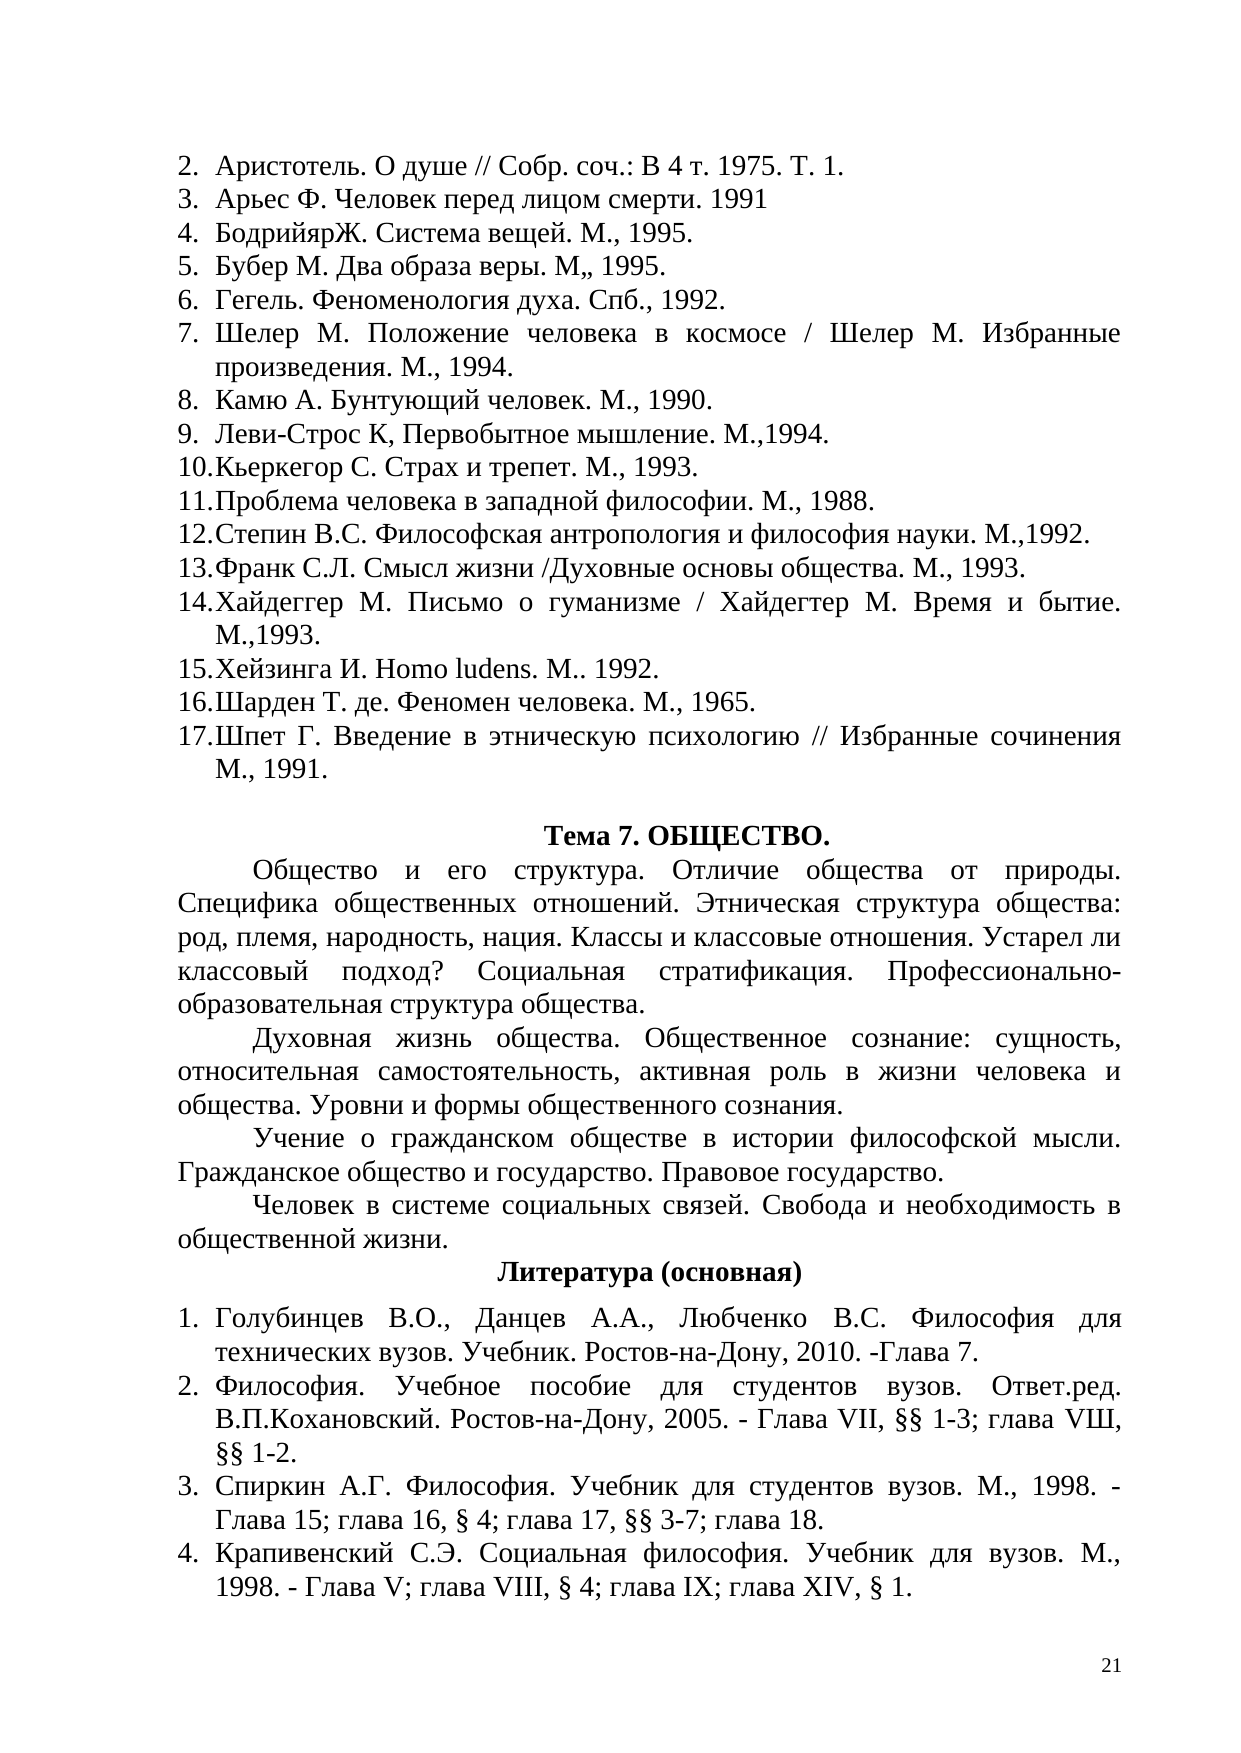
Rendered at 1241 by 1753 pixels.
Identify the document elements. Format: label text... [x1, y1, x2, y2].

list Степин B.C. Философская антропология и философия науки. М.,1992. [177, 517, 1122, 550]
list Аристотель. О душе // Собр. соч.: В 4 т. 1975. Т. 1. [177, 148, 1122, 181]
list Хайдеггер М. Письмо о гуманизме / Хайдегтер М. Время и бытие. М.,1993. [177, 584, 1122, 651]
text Общество и его структура. Отличие общества от природы. Специфика общественных отношений. Этническая структура общества: род, племя, народность, нация. Классы и классовые отношения. Устарел ли классовый подход? Социальная стратификация. Профессионально-образовательная структура общества. [177, 852, 1122, 1020]
text Духовная жизнь общества. Общественное сознание: сущность, относительная самостоятельность, активная роль в жизни человека и общества. Уровни и формы общественного сознания. [177, 1020, 1122, 1120]
list Камю А. Бунтующий человек. М., 1990. [177, 382, 1122, 416]
list Голубинцев В.О., Данцев А.А., Любченко B.C. Философия для технических вузов. Учебник. Ростов-на-Дону, 2010. -Глава 7. [177, 1301, 1122, 1368]
list Философия. Учебное пособие для студентов вузов. Ответ.ред. В.П.Кохановский. Ростов-на-Дону, 2005. - Глава VII, §§ 1-3; глава VШ, §§ 1-2. [177, 1368, 1122, 1468]
list Бубер М. Два образа веры. М„ 1995. [177, 248, 1122, 282]
list Франк С.Л. Смысл жизни /Духовные основы общества. М., 1993. [177, 550, 1122, 584]
list Кьеркегор С. Страх и трепет. М., 1993. [177, 449, 1122, 483]
list Гегель. Феноменология духа. Спб., 1992. [177, 282, 1122, 315]
list Арьес Ф. Человек перед лицом смерти. 1991 [177, 181, 1122, 215]
list Шелер М. Положение человека в космосе / Шелер М. Избранные произведения. М., 1994. [177, 315, 1122, 382]
list Проблема человека в западной философии. М., 1988. [177, 483, 1122, 517]
list Шарден Т. де. Феномен человека. М., 1965. [177, 684, 1122, 718]
list Шпет Г. Введение в этническую психологию // Избранные сочинения М., 1991. [177, 718, 1122, 785]
text Учение о гражданском обществе в истории философской мысли. Гражданское общество и государство. Правовое государство. [177, 1120, 1122, 1187]
subtitle Тема 7. ОБЩЕСТВО. [177, 818, 1122, 852]
list Крапивенский С.Э. Социальная философия. Учебник для вузов. М., 1998. - Глава V; глава VIII, § 4; глава IX; глава XIV, § 1. [177, 1535, 1122, 1602]
list Хейзинга И. Homo ludens. M.. 1992. [177, 651, 1122, 684]
list БодрийярЖ. Система вещей. М., 1995. [177, 215, 1122, 248]
list Леви-Строс К, Первобытное мышление. М.,1994. [177, 416, 1122, 449]
text Литература (основная) [177, 1254, 1122, 1288]
text Человек в системе социальных связей. Свобода и необходимость в общественной жизни. [177, 1187, 1122, 1254]
list Спиркин А.Г. Философия. Учебник для студентов вузов. М., 1998. - Глава 15; глава 16, § 4; глава 17, §§ 3-7; глава 18. [177, 1468, 1122, 1535]
